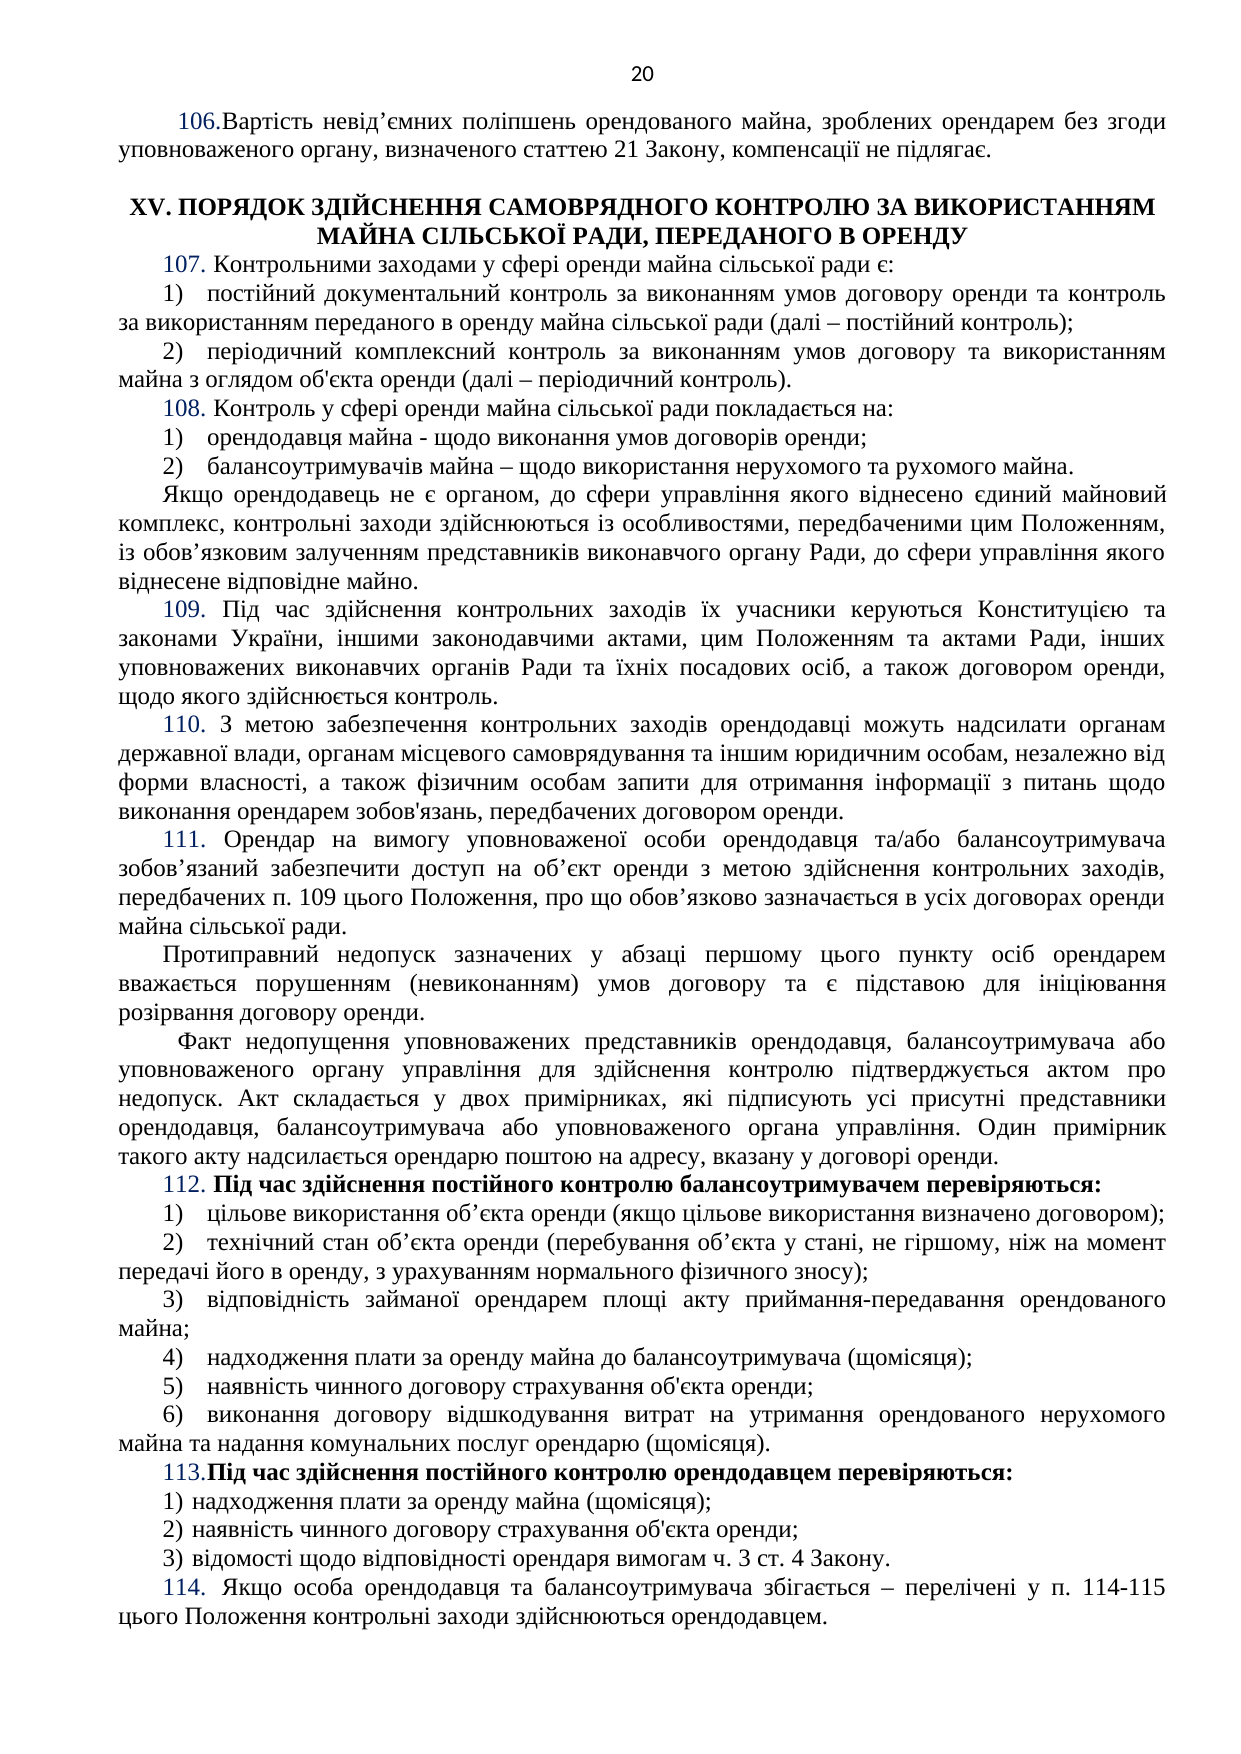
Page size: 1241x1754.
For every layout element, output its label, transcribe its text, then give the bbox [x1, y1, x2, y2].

list балансоутримувачів майна – щодо використання нерухомого та рухомого майна. [118, 451, 1167, 479]
text XV. Порядок здійснення самоврядного контролю за використанням майна сільської ради, переданого в оренду [118, 192, 1167, 249]
list відомості щодо відповідності орендаря вимогам ч. 3 ст. 4 Закону. [118, 1543, 1167, 1572]
list Контроль у сфері оренди майна сільської ради покладається на: [118, 393, 1167, 422]
list наявність чинного договору страхування об'єкта оренди; [118, 1371, 1167, 1399]
list виконання договору відшкодування витрат на утримання орендованого нерухомого майна та надання комунальних послуг орендарю (щомісяця). [118, 1399, 1167, 1457]
list відповідність займаної орендарем площі акту приймання-передавання орендованого майна; [118, 1284, 1167, 1342]
list технічний стан об’єкта оренди (перебування об’єкта у стані, не гіршому, ніж на момент передачі його в оренду, з урахуванням нормального фізичного зносу); [118, 1227, 1167, 1284]
list Під час здійснення постійного контролю балансоутримувачем перевіряються: [118, 1169, 1167, 1198]
text Факт недопущення уповноважених представників орендодавця, балансоутримувача або уповноваженого органу управління для здійснення контролю підтверджується актом про недопуск. Акт складається у двох примірниках, які підписують усі присутні представники орендодавця, балансоутримувача або уповноваженого органа управління. Один примірник такого акту надсилається орендарю поштою на адресу, вказану у договорі оренди. [118, 1026, 1167, 1169]
list Вартість невід’ємних поліпшень орендованого майна, зроблених орендарем без згоди уповноваженого органу, визначеного статтею 21 Закону, компенсації не підлягає. [118, 106, 1167, 163]
list Під час здійснення контрольних заходів їх учасники керуються Конституцією та законами України, іншими законодавчими актами, цим Положенням та актами Ради, інших уповноважених виконавчих органів Ради та їхніх посадових осіб, а також договором оренди, щодо якого здійснюється контроль. [118, 594, 1167, 709]
list надходження плати за оренду майна (щомісяця); [118, 1486, 1167, 1514]
list Орендар на вимогу уповноваженої особи орендодавця та/або балансоутримувача зобов’язаний забезпечити доступ на об’єкт оренди з метою здійснення контрольних заходів, передбачених п. 109 цього Положення, про що обов’язково зазначається в усіх договорах оренди майна сільської ради. [118, 824, 1167, 939]
list постійний документальний контроль за виконанням умов договору оренди та контроль за використанням переданого в оренду майна сільської ради (далі – постійний контроль); [118, 278, 1167, 336]
list З метою забезпечення контрольних заходів орендодавці можуть надсилати органам державної влади, органам місцевого самоврядування та іншим юридичним особам, незалежно від форми власності, а також фізичним особам запити для отримання інформації з питань щодо виконання орендарем зобов'язань, передбачених договором оренди. [118, 709, 1167, 824]
list періодичний комплексний контроль за виконанням умов договору та використанням майна з оглядом об'єкта оренди (далі – періодичний контроль). [118, 336, 1167, 393]
list Контрольними заходами у сфері оренди майна сільської ради є: [118, 249, 1167, 278]
list надходження плати за оренду майна до балансоутримувача (щомісяця); [118, 1342, 1167, 1371]
list Протиправний недопуск зазначених у абзаці першому цього пункту осіб орендарем вважається порушенням (невиконанням) умов договору та є підставою для ініціювання розірвання договору оренди. [118, 939, 1167, 1026]
list Якщо особа орендодавця та балансоутримувача збігається – перелічені у п. 114-115 цього Положення контрольні заходи здійснюються орендодавцем. [118, 1572, 1167, 1629]
list наявність чинного договору страхування об'єкта оренди; [118, 1514, 1167, 1543]
list Якщо орендодавець не є органом, до сфери управління якого віднесено єдиний майновий комплекс, контрольні заходи здійснюються із особливостями, передбаченими цим Положенням, із обов’язковим залученням представників виконавчого органу Ради, до сфери управління якого віднесене відповідне майно. [118, 479, 1167, 594]
list Під час здійснення постійного контролю орендодавцем перевіряються: [118, 1457, 1167, 1486]
list орендодавця майна - щодо виконання умов договорів оренди; [118, 422, 1167, 451]
list цільове використання об’єкта оренди (якщо цільове використання визначено договором); [118, 1198, 1167, 1227]
